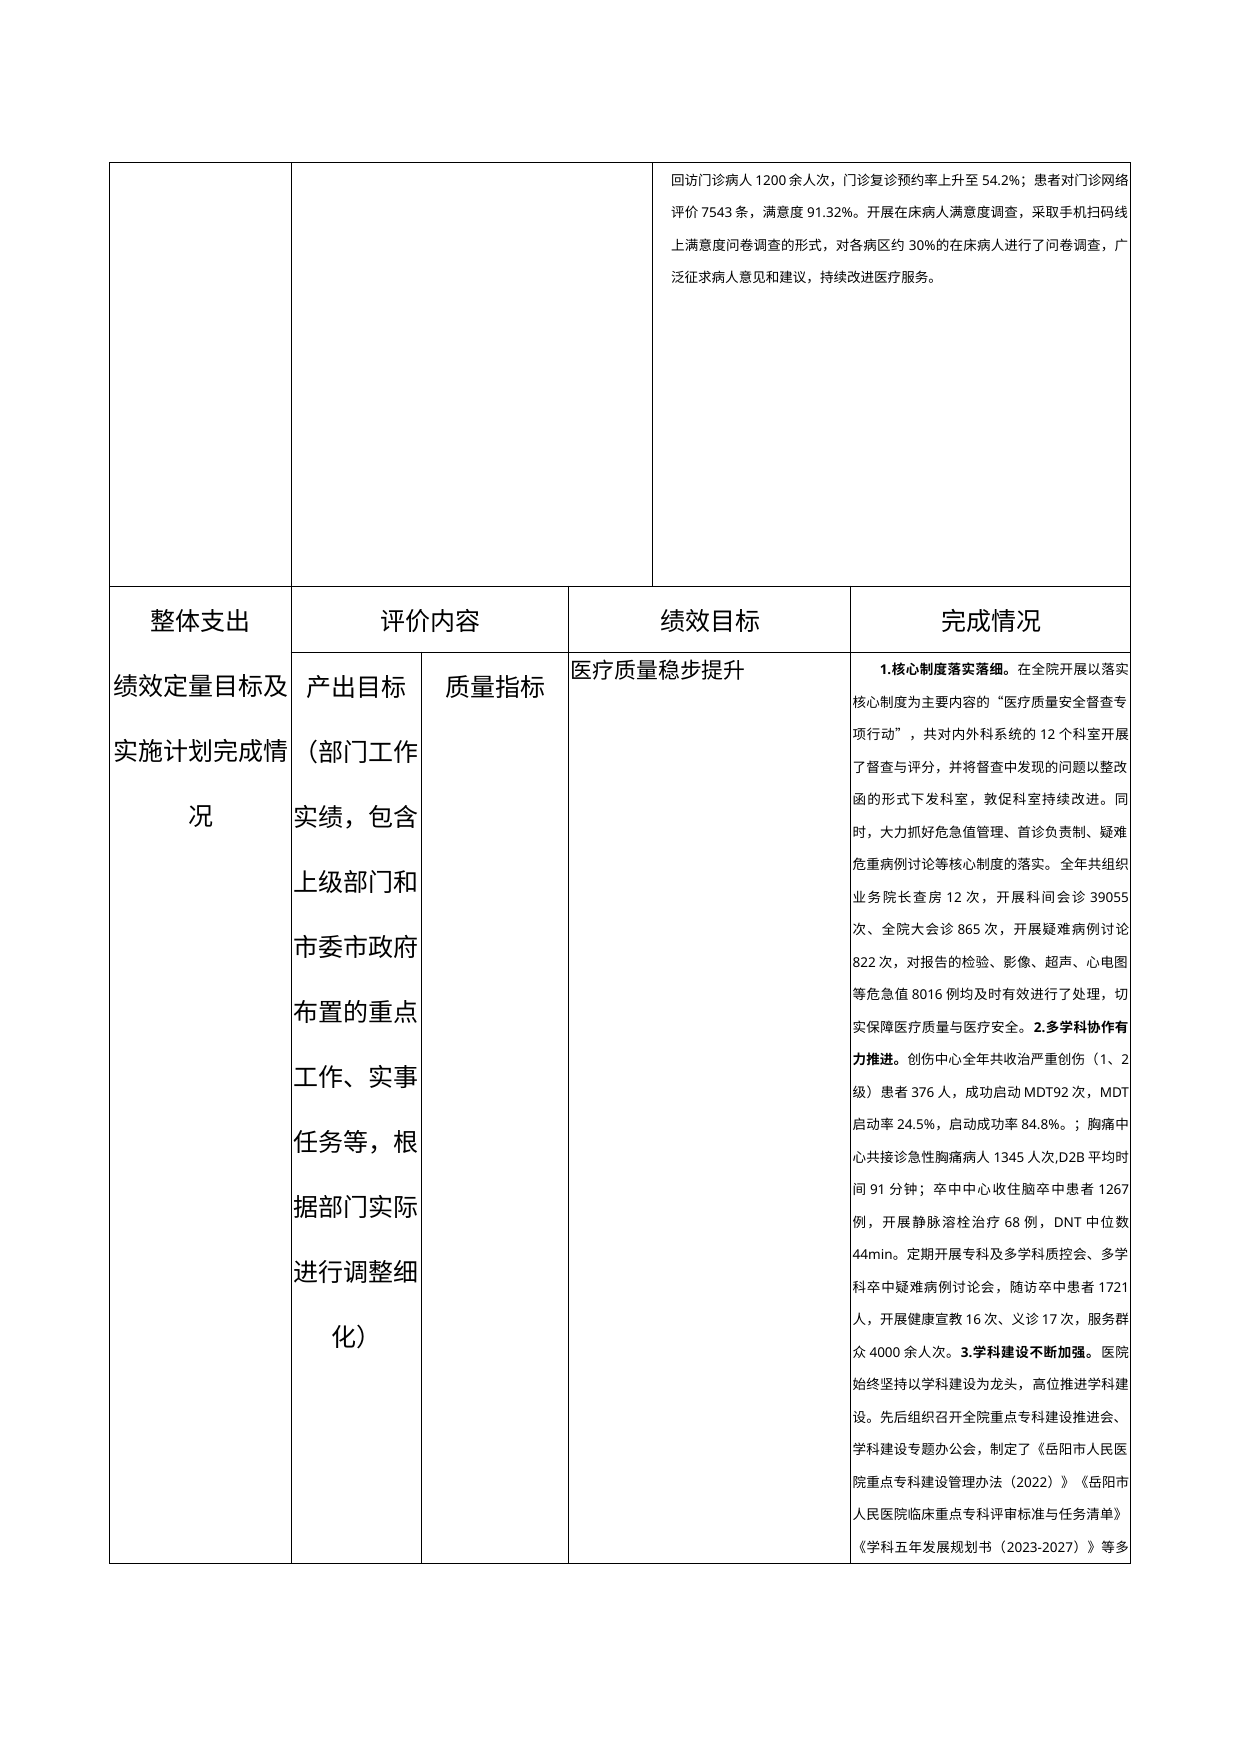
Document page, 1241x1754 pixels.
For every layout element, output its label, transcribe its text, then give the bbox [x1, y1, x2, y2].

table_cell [851, 653, 1130, 1563]
table_cell 医疗质量稳步提升 [569, 653, 850, 1563]
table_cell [292, 653, 421, 1563]
table_cell 评价内容 [292, 587, 568, 652]
table_cell 绩效目标 [569, 587, 850, 652]
table_cell 质量指标 [422, 653, 568, 1563]
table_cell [292, 163, 652, 586]
table_cell 整体支出 绩效定量目标及实施计划完成情况 [110, 587, 291, 1563]
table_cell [653, 163, 1130, 586]
table_cell 完成情况 [851, 587, 1130, 652]
